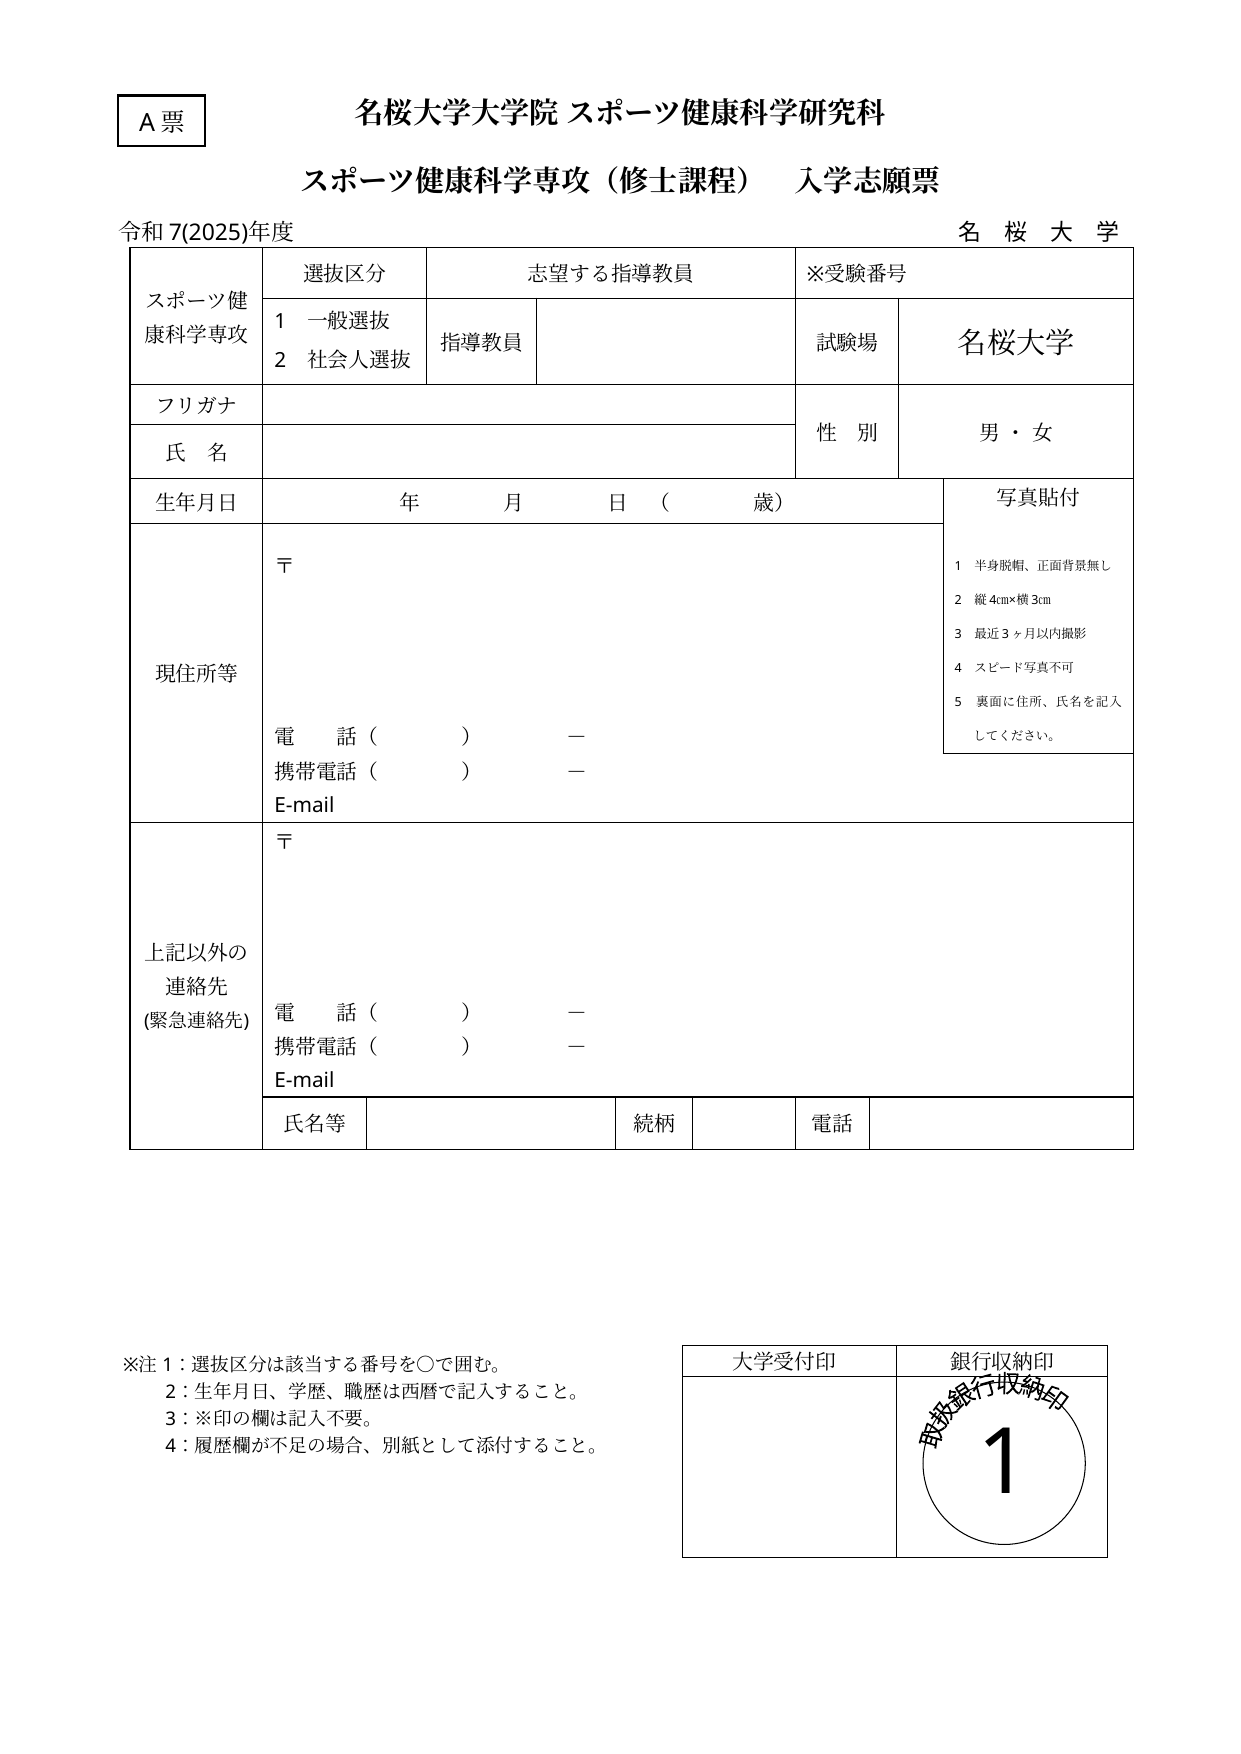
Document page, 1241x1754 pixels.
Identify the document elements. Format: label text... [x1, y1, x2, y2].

table_cell 氏名等 [263, 1098, 366, 1148]
table_cell 指導教員 [427, 299, 536, 384]
table_header ※受験番号 [796, 248, 1133, 297]
table_cell 上記以外の連絡先 (緊急連絡先) [131, 823, 262, 1148]
text 令和7(2025)年度 名 桜 大 学 [118, 213, 1122, 247]
table_cell 氏 名 [131, 425, 262, 478]
table_header スポーツ健康科学専攻 [131, 248, 262, 384]
table_cell [367, 1098, 615, 1148]
text 名桜大学大学院 スポーツ健康科学研究科 [118, 76, 1122, 145]
table_cell 1 一般選抜 2 社会人選抜 [263, 299, 426, 384]
table_cell [870, 1098, 1133, 1148]
table_cell [537, 299, 795, 384]
table_cell [897, 1377, 1107, 1557]
table_cell 名桜大学 [899, 299, 1133, 384]
table_cell 試験場 [796, 299, 898, 384]
table_cell [693, 1098, 795, 1148]
table_cell 〒 電 話（ ） － [263, 524, 943, 753]
table_cell 現住所等 [131, 524, 262, 822]
table_cell [263, 385, 795, 424]
table_cell [263, 425, 795, 478]
table_cell フリガナ [131, 385, 262, 424]
table_cell 生年月日 [131, 479, 262, 523]
table_cell 写真貼付 1 半身脱帽、正面背景無し 2 縦4㎝×横3㎝ 3 最近3ヶ月以内撮影 4 スピード写真不可 5 裏面に住所、氏名を記入してください。 [944, 479, 1133, 753]
table_cell 性 別 [796, 385, 898, 478]
table_cell [943, 754, 1133, 822]
table_header 志望する指導教員 [427, 248, 795, 297]
table_cell 続柄 [616, 1098, 692, 1148]
table_header 銀行収納印 [897, 1346, 1107, 1376]
table_cell 〒 電 話（ ） － 携帯電話（ ） － E-mail [263, 823, 1133, 1096]
text スポーツ健康科学専攻（修士課程） 入学志願票 [118, 145, 1122, 213]
table_cell 年 月 日 （ 歳） [263, 479, 943, 523]
table_cell [683, 1377, 896, 1557]
table_header 選抜区分 [263, 248, 426, 297]
table_header 大学受付印 [683, 1346, 896, 1376]
table_cell 電話 [796, 1098, 869, 1148]
table_cell 携帯電話（ ） － E-mail [263, 753, 942, 822]
table_cell 男 ・ 女 [899, 385, 1133, 478]
